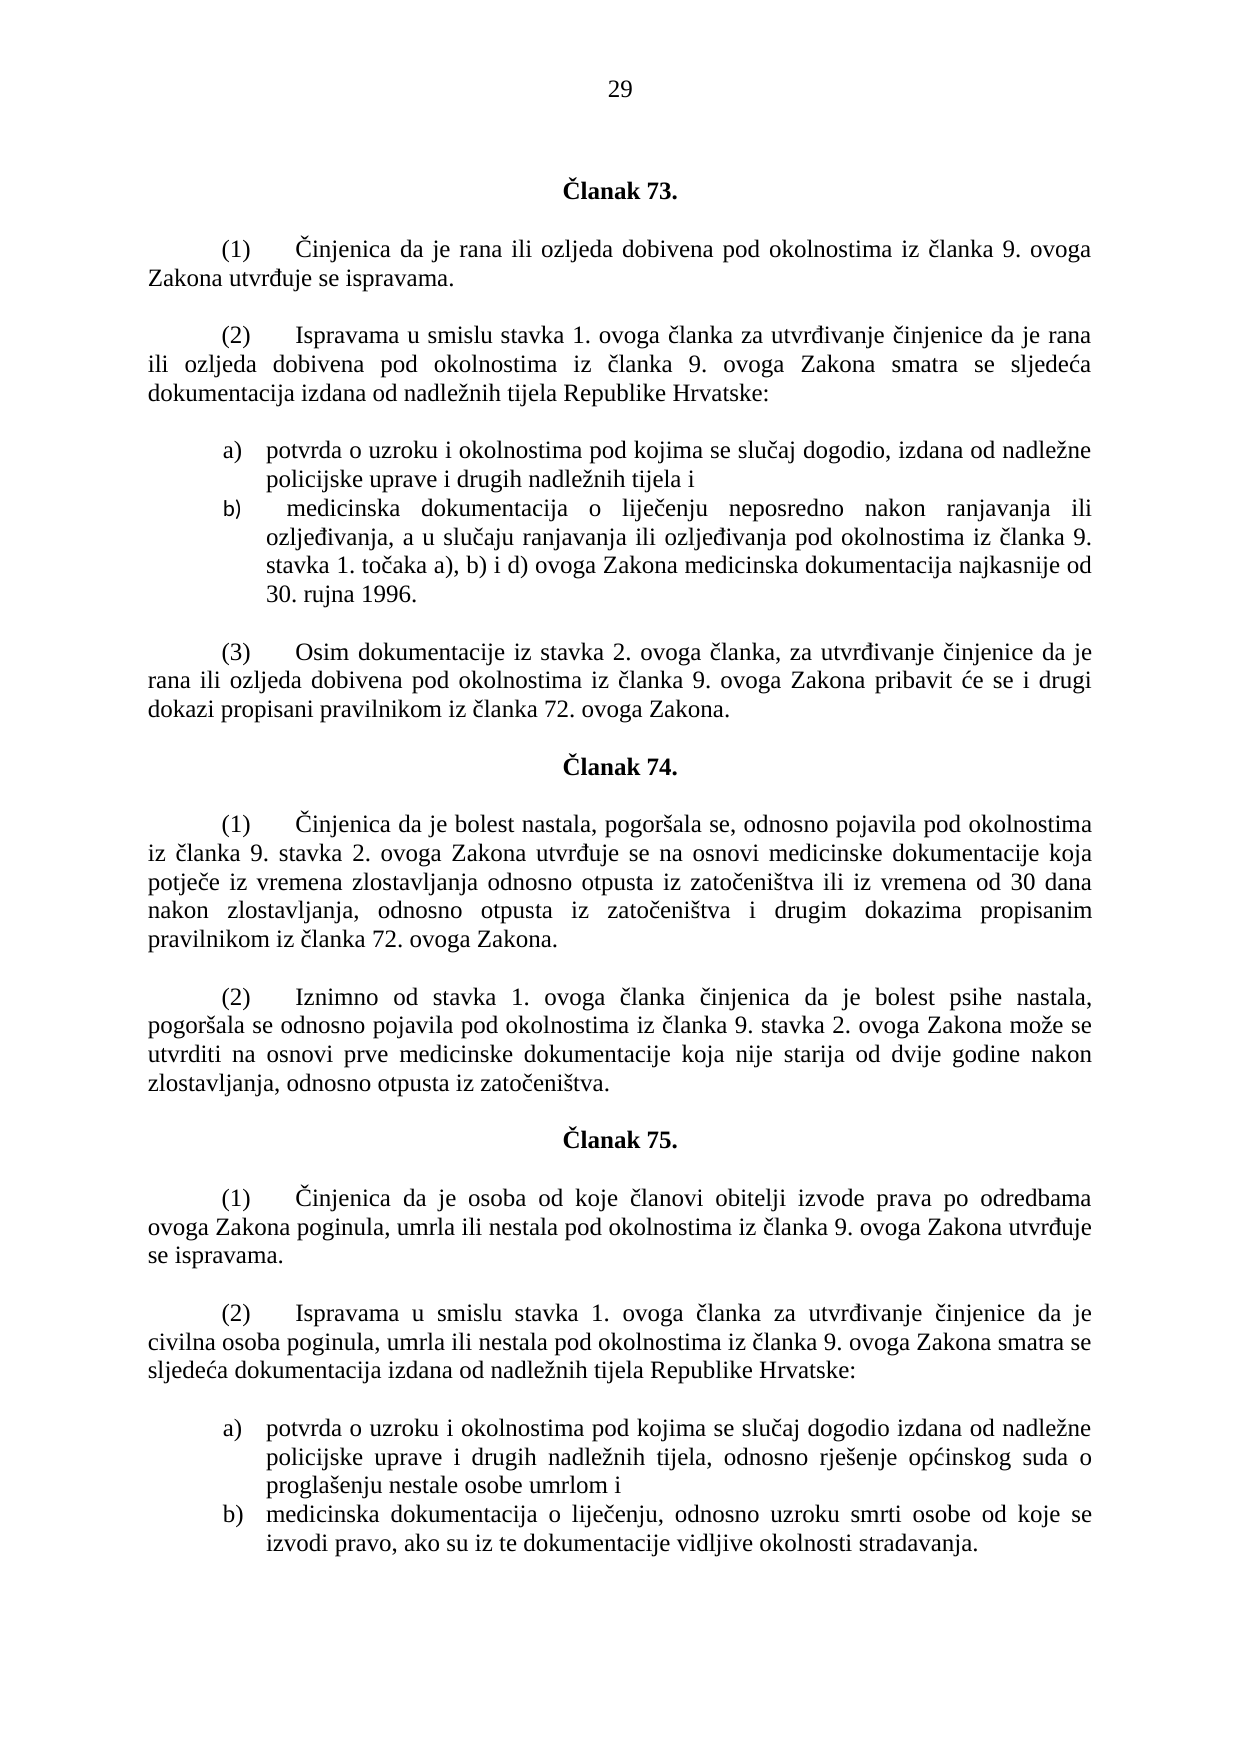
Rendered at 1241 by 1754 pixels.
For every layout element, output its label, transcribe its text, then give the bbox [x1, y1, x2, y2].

text Članak 75. [148, 1125, 1093, 1154]
text (3) Osim dokumentacije iz stavka 2. ovoga članka, za utvrđivanje činjenice da je rana ili ozljeda dobivena pod okolnostima iz članka 9. ovoga Zakona pribavit će se i drugi dokazi propisani pravilnikom iz članka 72. ovoga Zakona. [148, 637, 1093, 723]
text (2) Ispravama u smislu stavka 1. ovoga članka za utvrđivanje činjenice da je civilna osoba poginula, umrla ili nestala pod okolnostima iz članka 9. ovoga Zakona smatra se sljedeća dokumentacija izdana od nadležnih tijela Republike Hrvatske: [148, 1298, 1093, 1384]
text (1) Činjenica da je osoba od koje članovi obitelji izvode prava po odredbama ovoga Zakona poginula, umrla ili nestala pod okolnostima iz članka 9. ovoga Zakona utvrđuje se ispravama. [148, 1183, 1093, 1269]
text Članak 73. [148, 176, 1093, 205]
text (2) Iznimno od stavka 1. ovoga članka činjenica da je bolest psihe nastala, pogoršala se odnosno pojavila pod okolnostima iz članka 9. stavka 2. ovoga Zakona može se utvrditi na osnovi prve medicinske dokumentacije koja nije starija od dvije godine nakon zlostavljanja, odnosno otpusta iz zatočeništva. [148, 982, 1093, 1097]
list potvrda o uzroku i okolnostima pod kojima se slučaj dogodio izdana od nadležne policijske uprave i drugih nadležnih tijela, odnosno rješenje općinskog suda o proglašenju nestale osobe umrlom i [223, 1413, 1093, 1499]
list potvrda o uzroku i okolnostima pod kojima se slučaj dogodio, izdana od nadležne policijske uprave i drugih nadležnih tijela i [223, 435, 1093, 493]
text (2) Ispravama u smislu stavka 1. ovoga članka za utvrđivanje činjenice da je rana ili ozljeda dobivena pod okolnostima iz članka 9. ovoga Zakona smatra se sljedeća dokumentacija izdana od nadležnih tijela Republike Hrvatske: [148, 320, 1093, 406]
list medicinska dokumentacija o liječenju, odnosno uzroku smrti osobe od koje se izvodi pravo, ako su iz te dokumentacije vidljive okolnosti stradavanja. [223, 1499, 1093, 1557]
text (1) Činjenica da je rana ili ozljeda dobivena pod okolnostima iz članka 9. ovoga Zakona utvrđuje se ispravama. [148, 234, 1093, 291]
list medicinska dokumentacija o liječenju neposredno nakon ranjavanja ili ozljeđivanja, a u slučaju ranjavanja ili ozljeđivanja pod okolnostima iz članka 9. stavka 1. točaka a), b) i d) ovoga Zakona medicinska dokumentacija najkasnije od 30. rujna 1996. [223, 493, 1093, 608]
text Članak 74. [148, 752, 1093, 780]
text (1) Činjenica da je bolest nastala, pogoršala se, odnosno pojavila pod okolnostima iz članka 9. stavka 2. ovoga Zakona utvrđuje se na osnovi medicinske dokumentacije koja potječe iz vremena zlostavljanja odnosno otpusta iz zatočeništva ili iz vremena od 30 dana nakon zlostavljanja, odnosno otpusta iz zatočeništva i drugim dokazima propisanim pravilnikom iz članka 72. ovoga Zakona. [148, 809, 1093, 953]
